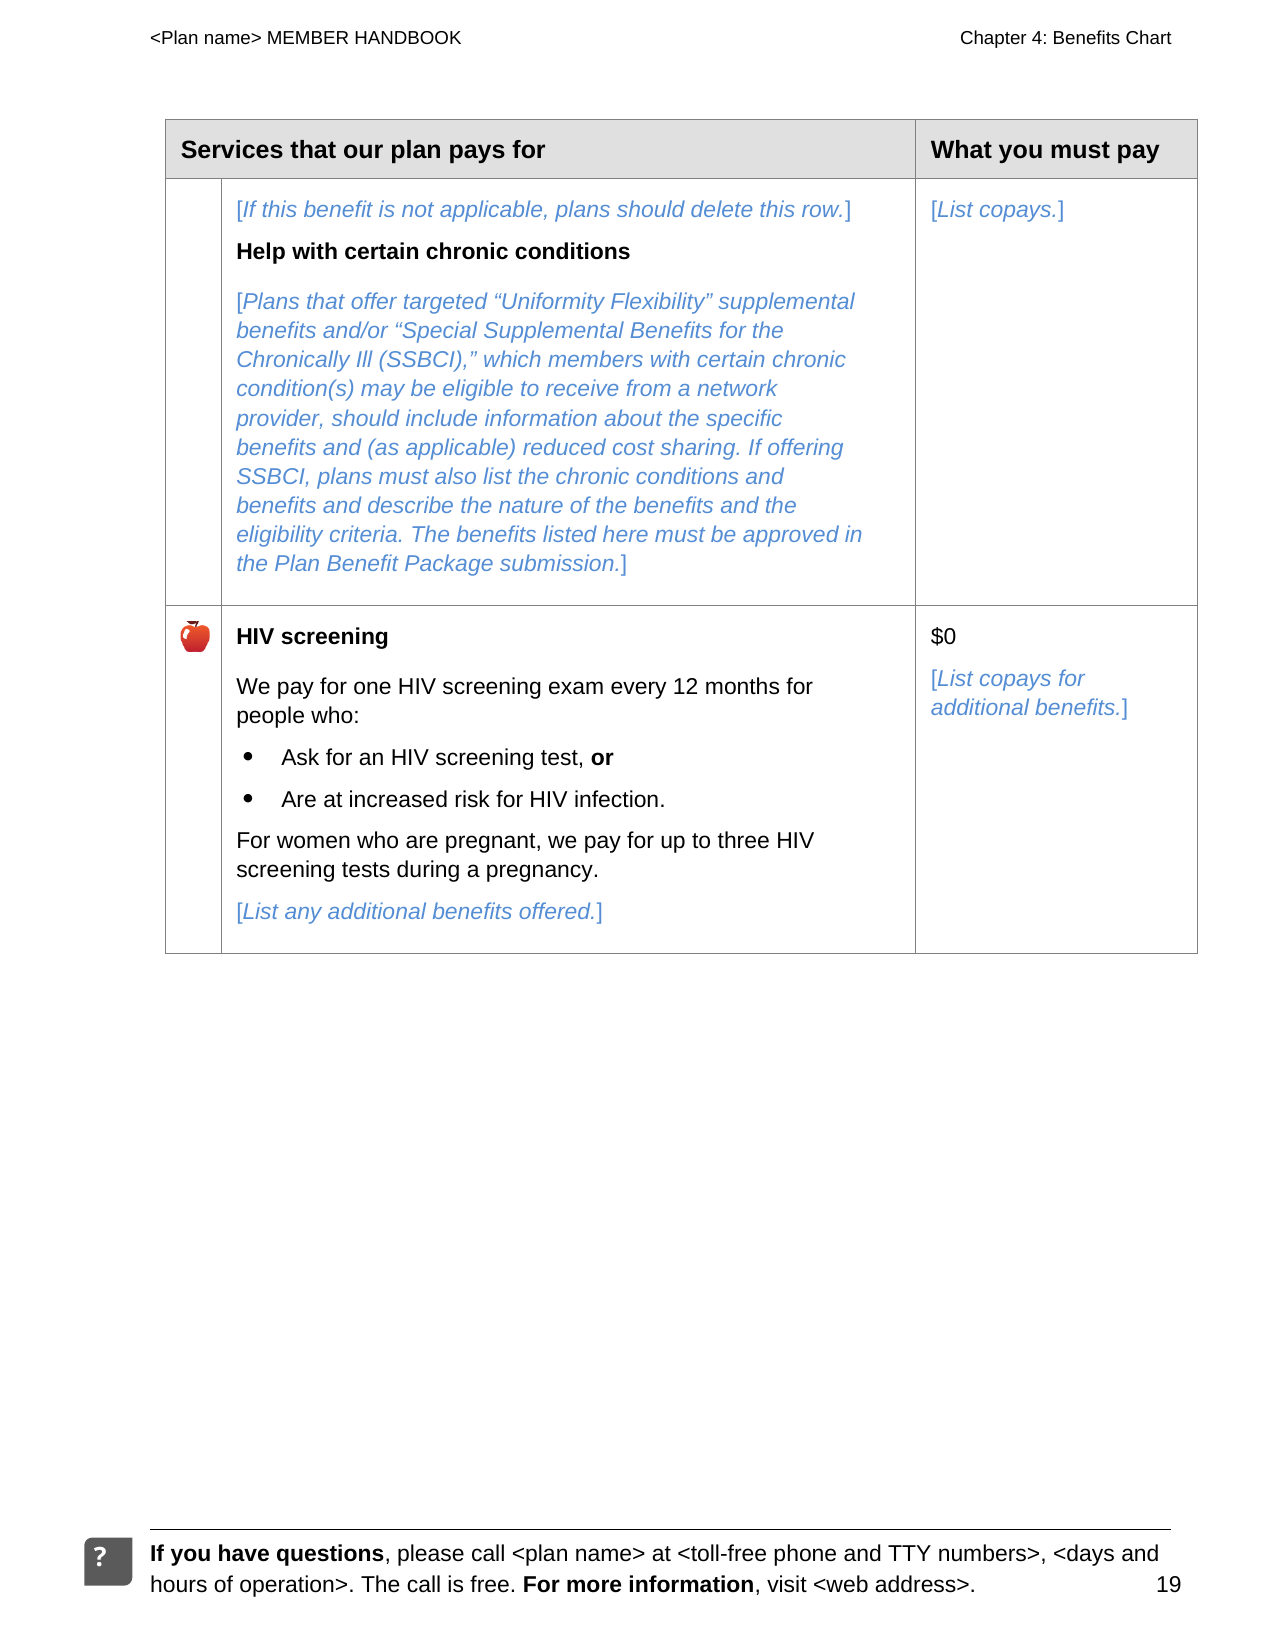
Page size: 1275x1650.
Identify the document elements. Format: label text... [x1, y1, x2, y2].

table_cell $0 [List copays for additional benefits.] [916, 606, 1197, 953]
table_header Services that our plan pays for [166, 120, 915, 178]
table_header What you must pay [916, 120, 1197, 178]
table_cell [If this benefit is not applicable, plans should delete this row.] Help with certain chronic conditions [Plans that offer targeted “Uniformity Flexibility” supplemental benefits and/or “Special Supplemental Benefits for the Chronically Ill (SSBCI),” which members with certain chronic condition(s) may be eligible to receive from a network provider, should include information about the specific benefits and (as applicable) reduced cost sharing. If offering SSBCI, plans must also list the chronic conditions and benefits and describe the nature of the benefits and the eligibility criteria. The benefits listed here must be approved in the Plan Benefit Package submission.] [222, 179, 915, 605]
table_cell [166, 606, 221, 953]
picture [180, 621, 210, 652]
table_cell HIV screening We pay for one HIV screening exam every 12 months for people who: Ask for an HIV screening test, or Are at increased risk for HIV infection. For women who are pregnant, we pay for up to three HIV screening tests during a pregnancy. [List any additional benefits offered.] [222, 606, 915, 953]
table_cell [166, 179, 221, 605]
table_cell [List copays.] [916, 179, 1197, 605]
